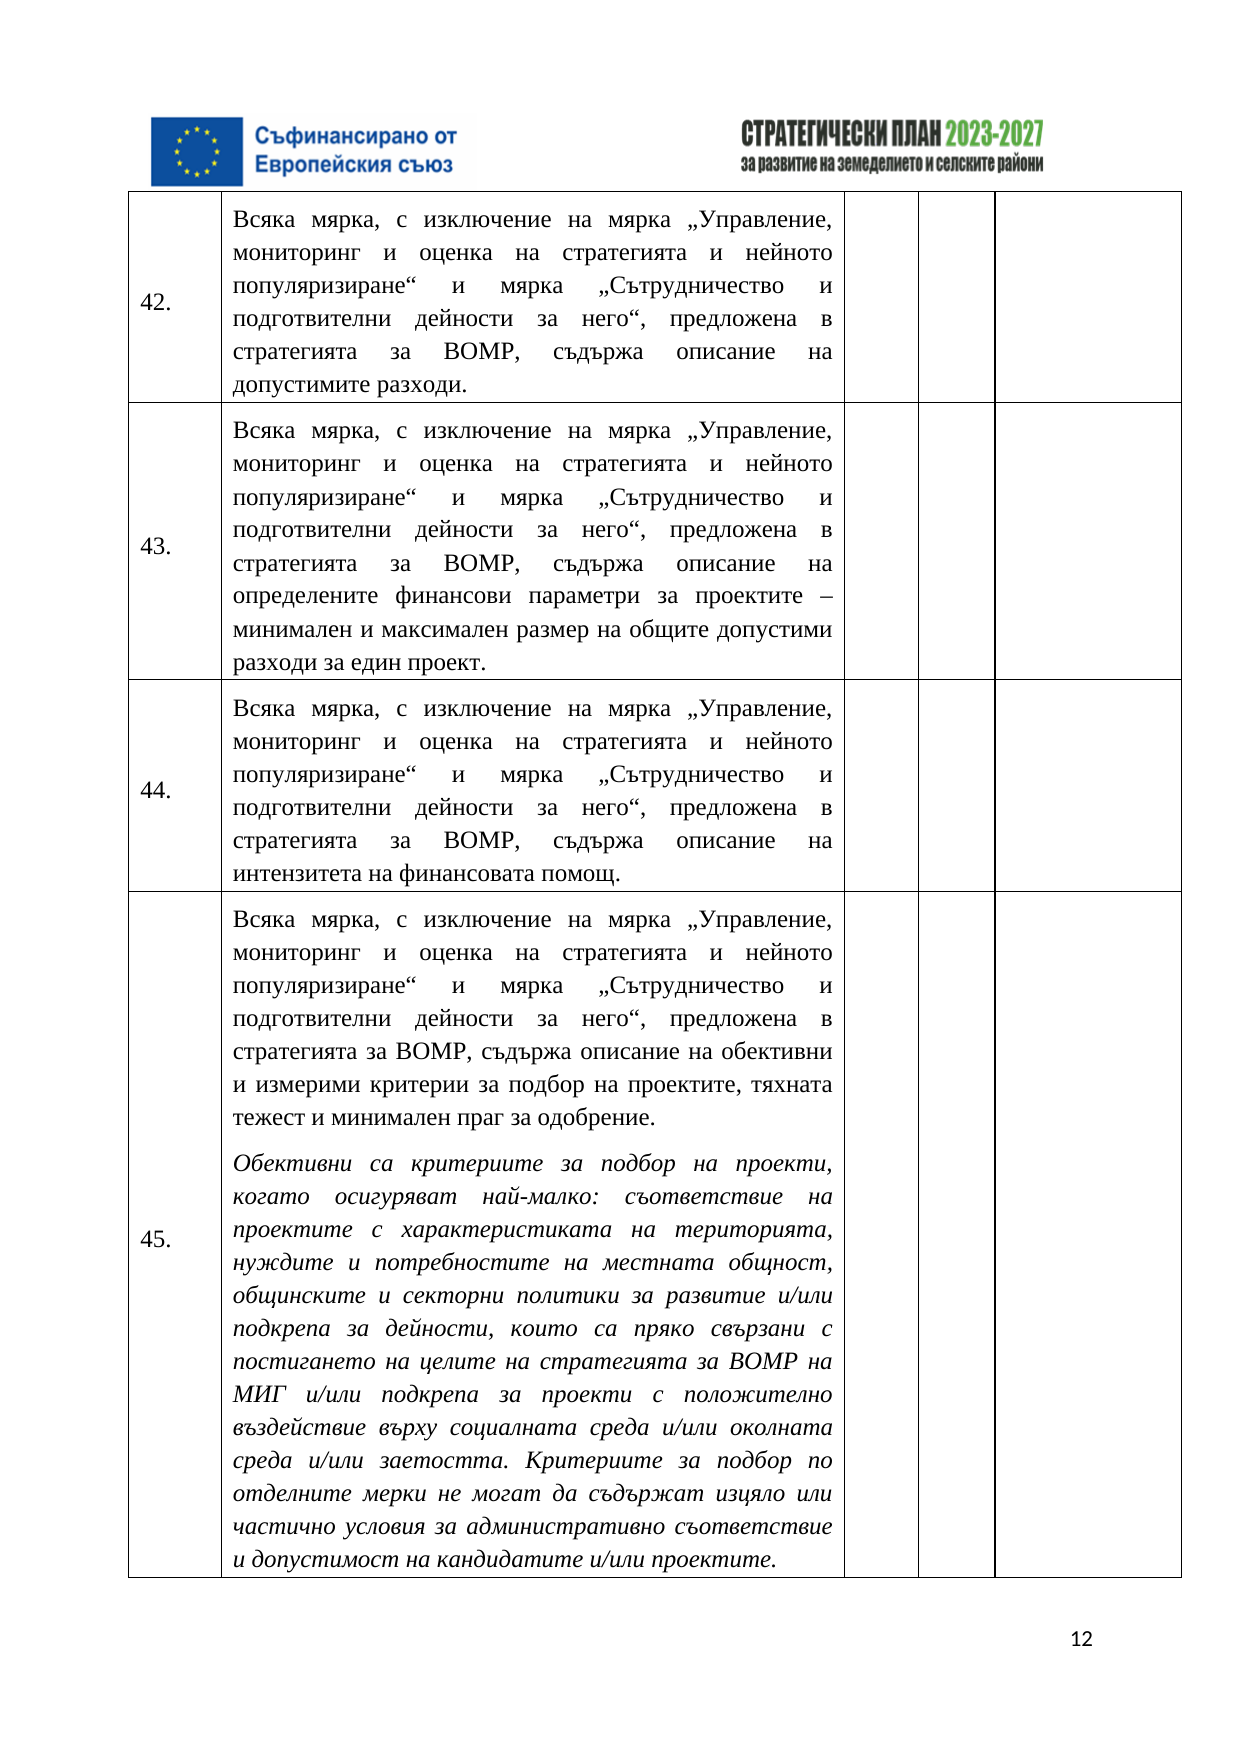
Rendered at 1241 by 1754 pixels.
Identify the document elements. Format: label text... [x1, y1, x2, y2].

table_cell Всяка мярка, с изключение на мярка „Управление, мониторинг и оценка на стратегията и нейното популяризиране“ и мярка „Сътрудничество и подготвителни дейности за него“, предложена в стратегията за ВОМР, съдържа описание на обективни и измерими критерии за подбор на проектите, тяхната тежест и минимален праг за одобрение. Обективни са критериите за подбор на проекти, когато осигуряват най-малко: съответствие на проектите с характеристиката на територията, нуждите и потребностите на местната общност, общинските и секторни политики за развитие и/или подкрепа за дейности, които са пряко свързани с постигането на целите на стратегията за ВОМР на МИГ и/или подкрепа за проекти с положително въздействие върху социалната среда и/или околната среда и/или заетостта. Критериите за подбор по отделните мерки не могат да съдържат изцяло или частично условия за административно съответствие и допустимост на кандидатите и/или проектите. [222, 892, 844, 1577]
table_cell [129, 680, 221, 891]
table_cell [845, 892, 918, 1577]
table_cell [919, 680, 994, 891]
picture [147, 113, 477, 191]
table_cell [129, 192, 221, 402]
table_cell [996, 403, 1181, 679]
table_cell [129, 892, 221, 1577]
table_cell [919, 892, 994, 1577]
table_cell Всяка мярка, с изключение на мярка „Управление, мониторинг и оценка на стратегията и нейното популяризиране“ и мярка „Сътрудничество и подготвителни дейности за него“, предложена в стратегията за ВОМР, съдържа описание на определените финансови параметри за проектите – минимален и максимален размер на общите допустими разходи за един проект. [222, 403, 844, 679]
table_cell [996, 680, 1181, 891]
table_cell [845, 680, 918, 891]
table_cell [129, 403, 221, 679]
table_cell [845, 403, 918, 679]
table_cell [919, 192, 994, 402]
picture [740, 101, 1044, 191]
table_cell Всяка мярка, с изключение на мярка „Управление, мониторинг и оценка на стратегията и нейното популяризиране“ и мярка „Сътрудничество и подготвителни дейности за него“, предложена в стратегията за ВОМР, съдържа описание на интензитета на финансовата помощ. [222, 680, 844, 891]
table_cell Всяка мярка, с изключение на мярка „Управление, мониторинг и оценка на стратегията и нейното популяризиране“ и мярка „Сътрудничество и подготвителни дейности за него“, предложена в стратегията за ВОМР, съдържа описание на допустимите разходи. [222, 192, 844, 402]
table_cell [996, 192, 1181, 402]
table_cell [845, 192, 918, 402]
table_cell [919, 403, 994, 679]
table_cell [996, 892, 1181, 1577]
